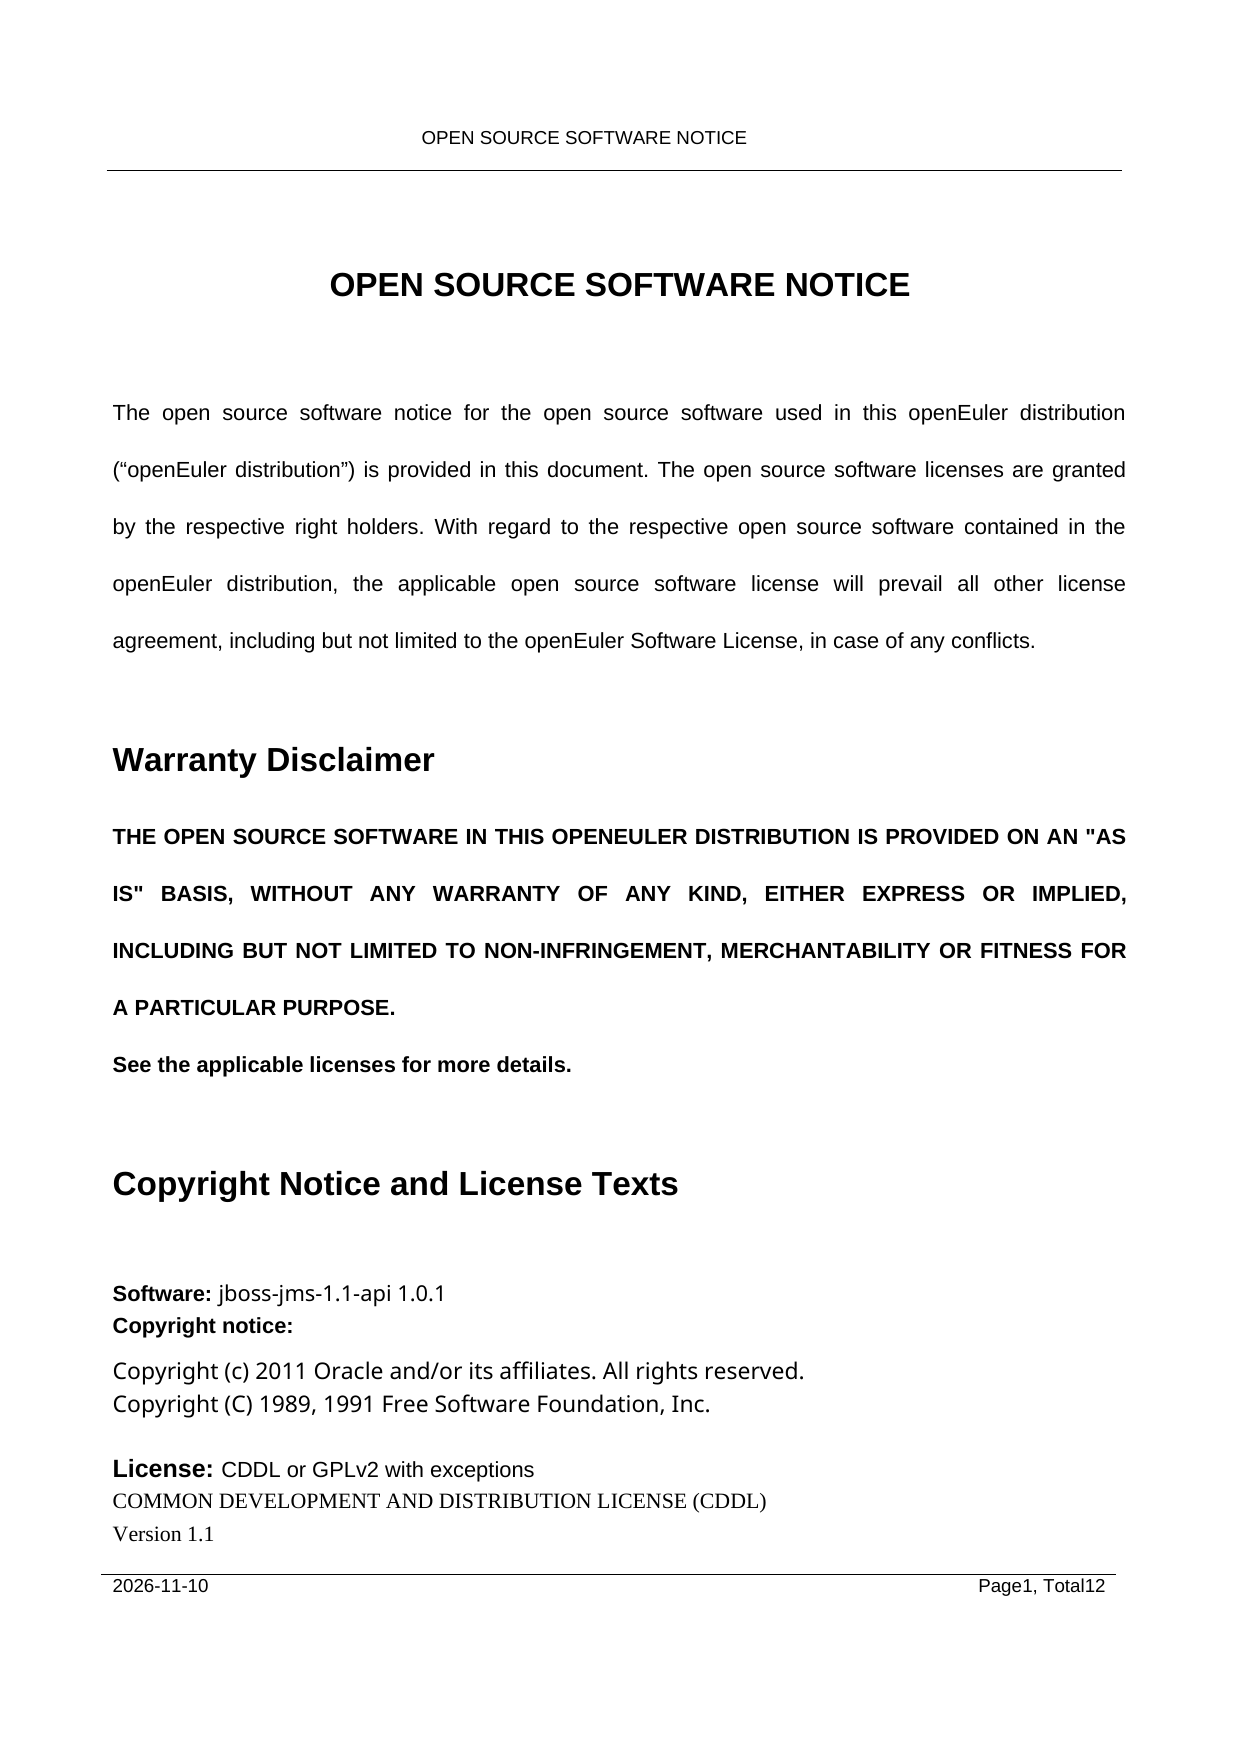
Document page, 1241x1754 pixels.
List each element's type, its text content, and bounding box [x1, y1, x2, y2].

text THE OPEN SOURCE SOFTWARE IN THIS OPENEULER DISTRIBUTION IS PROVIDED ON AN "AS IS" BASIS, WITHOUT ANY WARRANTY OF ANY KIND, EITHER EXPRESS OR IMPLIED, INCLUDING BUT NOT LIMITED TO NON-INFRINGEMENT, MERCHANTABILITY OR FITNESS FOR A PARTICULAR PURPOSE. See the applicable licenses for more details. [112, 821, 1128, 1081]
text Warranty Disclaimer [112, 727, 1128, 792]
text License: CDDL or GPLv2 with exceptions [112, 1452, 1128, 1484]
text Copyright Notice and License Texts [112, 1151, 1128, 1216]
text Copyright (c) 2011 Oracle and/or its affiliates. All rights reserved. Copyright (C) 1989, 1991 Free Software Foundation, Inc. [112, 1354, 1128, 1452]
text Software: jboss-jms-1.1-api 1.0.1 [112, 1277, 1128, 1309]
text OPEN SOURCE SOFTWARE NOTICE [112, 251, 1128, 316]
text Version 1.1 [112, 1517, 1128, 1549]
text The open source software notice for the open source software used in this openEuler distribution (“openEuler distribution”) is provided in this document. The open source software licenses are granted by the respective right holders. With regard to the respective open source software contained in the openEuler distribution, the applicable open source software license will prevail all other license agreement, including but not limited to the openEuler Software License, in case of any conflicts. [112, 397, 1128, 657]
text Copyright notice: [112, 1309, 1128, 1342]
text COMMON DEVELOPMENT AND DISTRIBUTION LICENSE (CDDL) [112, 1484, 1128, 1517]
